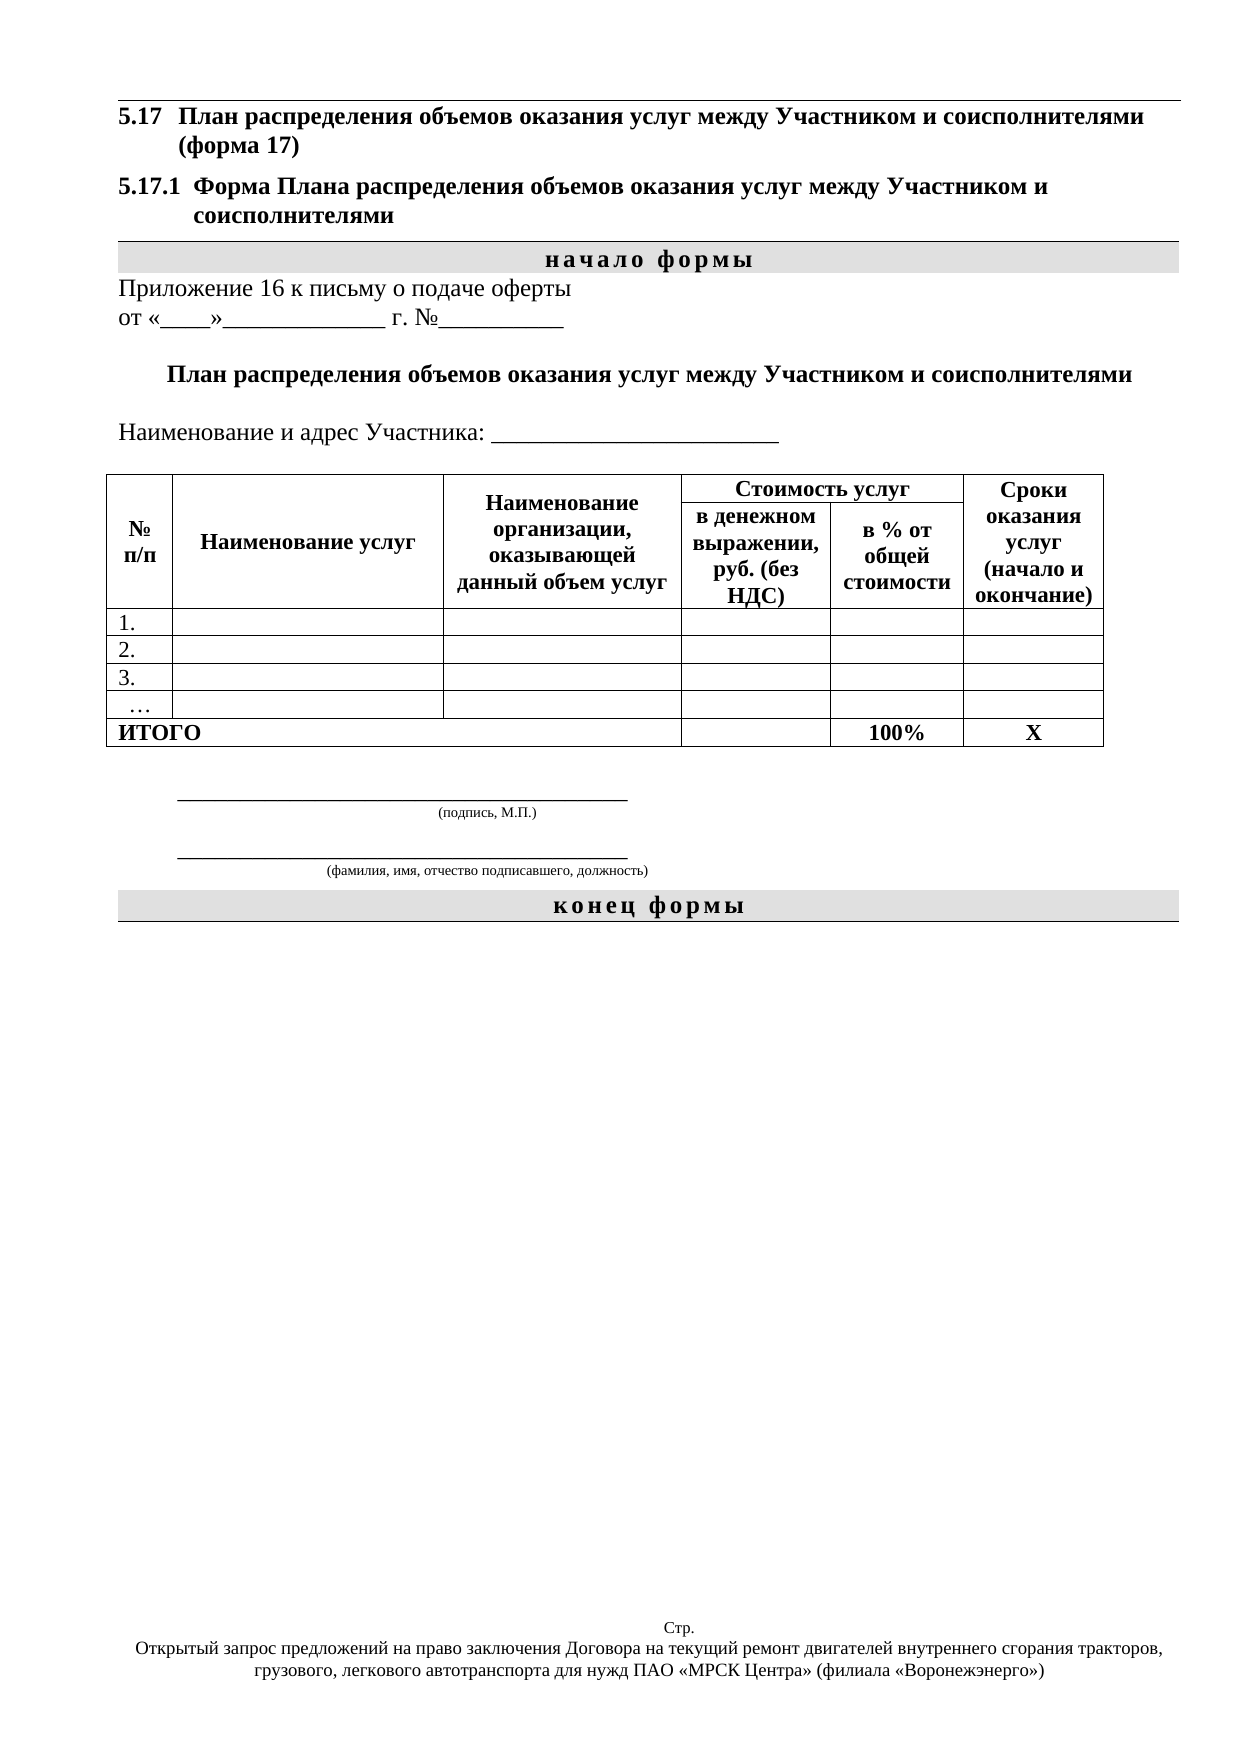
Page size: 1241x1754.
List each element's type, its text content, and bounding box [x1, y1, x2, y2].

text (фамилия, имя, отчество подписавшего, должность) [118, 862, 797, 890]
table_cell Х [964, 719, 1103, 746]
table_cell в денежном выражении, руб. (без НДС) [682, 503, 830, 608]
subtitle Форма Плана распределения объемов оказания услуг между Участником и соисполнителями [118, 171, 1181, 228]
table_header № п/п [107, 475, 172, 608]
text начало формы [118, 242, 1179, 273]
table_cell [682, 691, 830, 718]
text План распределения объемов оказания услуг между Участником и соисполнителями [118, 359, 1181, 388]
subtitle План распределения объемов оказания услуг между Участником и соисполнителями (форма 17) [118, 101, 1181, 158]
table_cell [831, 609, 963, 635]
table_cell [964, 609, 1103, 635]
text Наименование и адрес Участника: _______________________ [118, 417, 1181, 445]
table_cell [831, 691, 963, 718]
table_cell [173, 609, 443, 635]
table_cell [173, 636, 443, 663]
table_cell [444, 691, 681, 718]
table_cell [964, 691, 1103, 718]
text (подпись, М.П.) [118, 804, 797, 833]
table_cell [831, 636, 963, 663]
table_cell [173, 664, 443, 690]
table_cell [107, 609, 172, 635]
table_cell [682, 636, 830, 663]
table_header Наименование организации, оказывающей данный объем услуг [444, 475, 681, 608]
table_cell [964, 664, 1103, 690]
table_cell [173, 691, 443, 718]
table_cell [444, 664, 681, 690]
table_header Наименование услуг [173, 475, 443, 608]
table_cell [831, 664, 963, 690]
text конец формы [118, 890, 1179, 921]
table_cell [444, 636, 681, 663]
table_cell … [107, 691, 172, 718]
table_cell 100% [831, 719, 963, 746]
table_cell [444, 609, 681, 635]
table_cell в % от общей стоимости [831, 503, 963, 608]
table_cell [107, 664, 172, 690]
table_cell [107, 636, 172, 663]
table_cell [964, 636, 1103, 663]
table_cell [682, 719, 830, 746]
table_cell ИТОГО [107, 719, 681, 746]
table_cell [682, 664, 830, 690]
text ____________________________________ [118, 833, 1181, 862]
table_cell [682, 609, 830, 635]
text ____________________________________ [118, 775, 1181, 804]
table_header Сроки оказания услуг (начало и окончание) [964, 475, 1103, 608]
table_header Стоимость услуг [682, 475, 963, 502]
text Приложение 16 к письму о подаче оферты от «____»_____________ г. №__________ [118, 273, 1181, 330]
